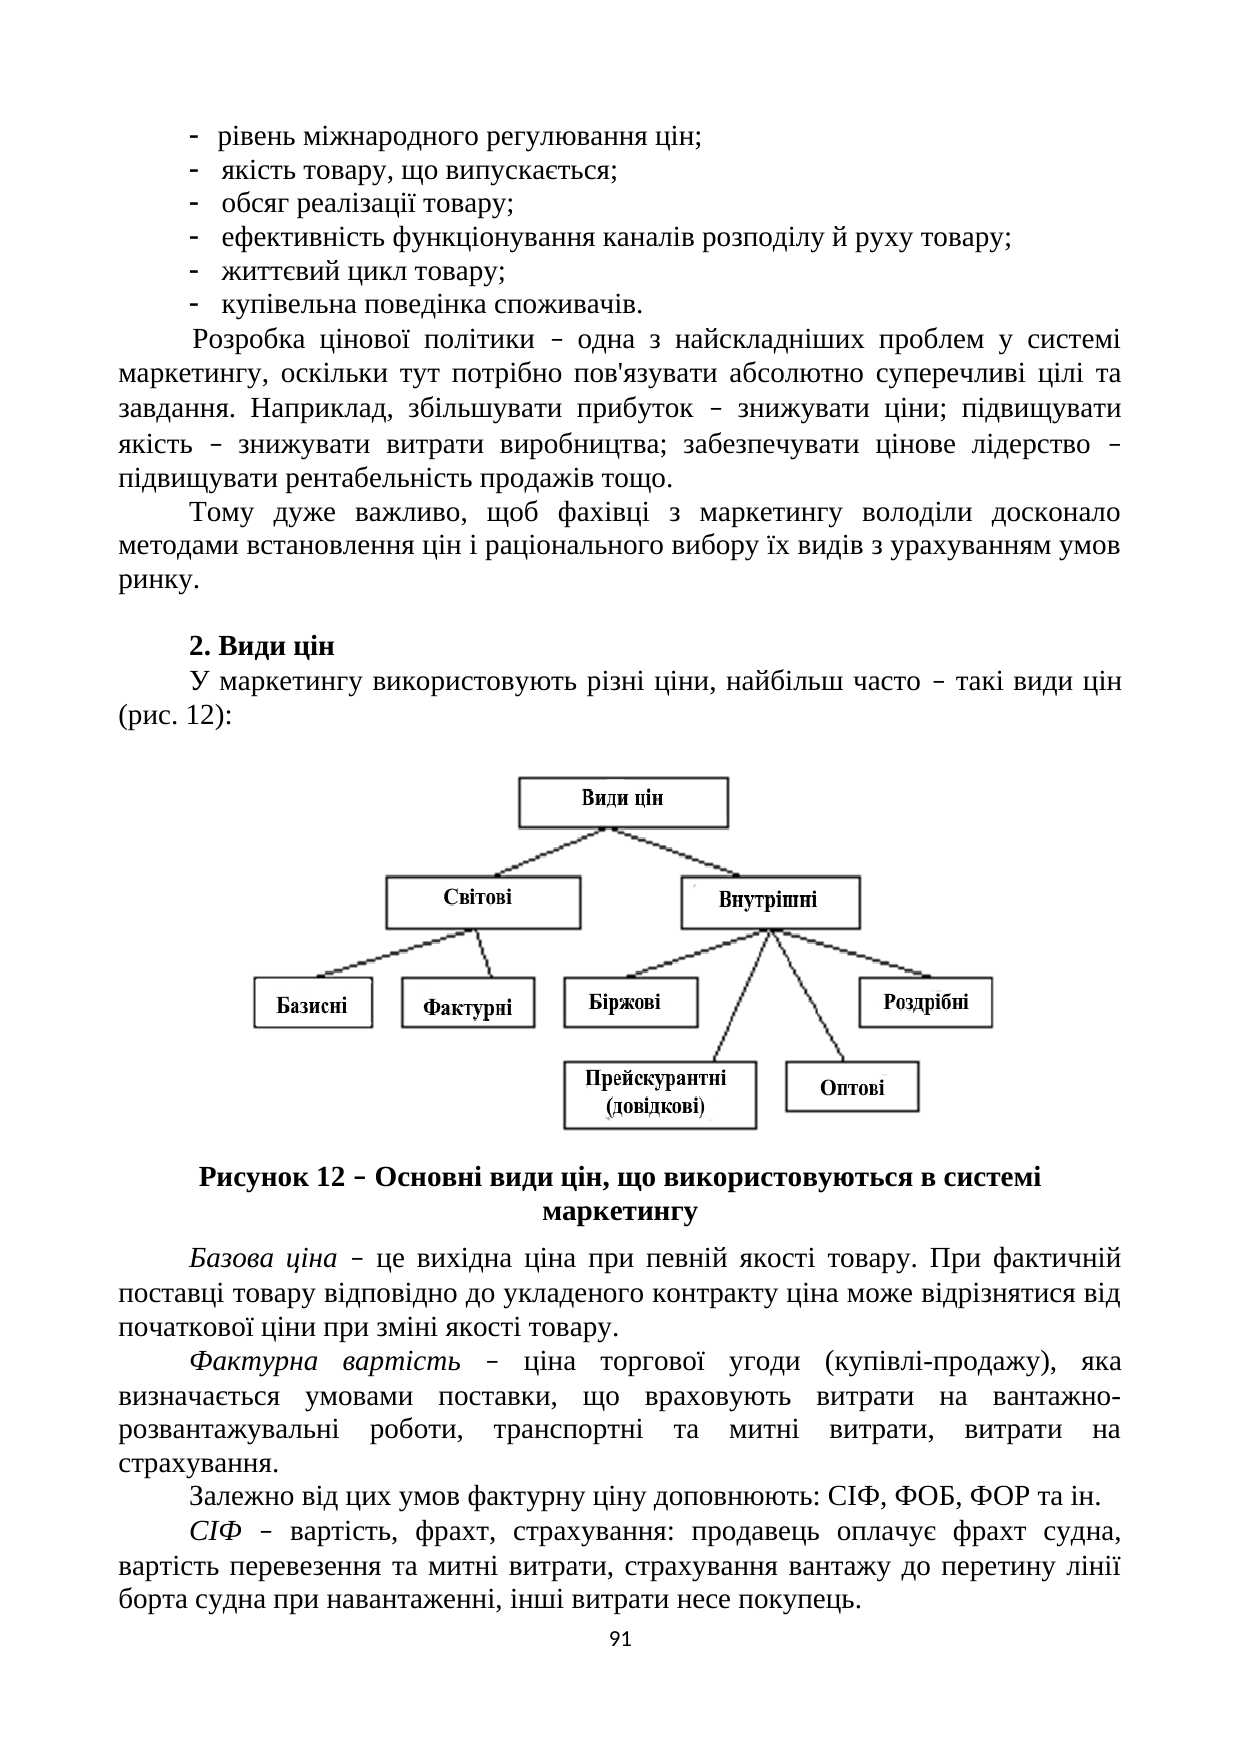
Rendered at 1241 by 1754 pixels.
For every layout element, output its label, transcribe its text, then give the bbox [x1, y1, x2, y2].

text Залежно від цих умов фактурну ціну доповнюють: СІФ, ФОБ, ФОР та ін. [118, 1478, 1122, 1512]
list обсяг реалізації товару; [118, 185, 1122, 219]
text СІФ – вартість, фрахт, страхування: продавець оплачує фрахт судна, вартість перевезення та митні витрати, страхування вантажу до перетину лінії борта судна при навантаженні, інші витрати несе покупець. [118, 1512, 1122, 1615]
list якість товару, що випускається; [118, 152, 1122, 185]
text Тому дуже важливо, щоб фахівці з маркетингу володіли досконало методами встановлення цін і раціонального вибору їх видів з урахуванням умов ринку. [118, 494, 1122, 594]
list рівень міжнародного регулювання цін; [118, 118, 1122, 152]
list купівельна поведінка споживачів. [118, 286, 1122, 320]
list життєвий цикл товару; [118, 253, 1122, 286]
list ефективність функціонування каналів розподілу й руху товару; [118, 219, 1122, 253]
picture [238, 743, 1002, 1146]
text Фактурна вартість – ціна торгової угоди (купівлі-продажу), яка визначається умовами поставки, що враховують витрати на вантажно-розвантажувальні роботи, транспортні та митні витрати, витрати на страхування. [118, 1342, 1122, 1478]
text 2. Види цін [118, 628, 1122, 662]
text Рисунок 12 – Основні види цін, що використовуються в системі маркетингу [118, 1158, 1122, 1227]
text У маркетингу використовують різні ціни, найбільш часто – такі види цін (рис. 12): [118, 662, 1122, 731]
text Розробка цінової політики – одна з найскладніших проблем у системі маркетингу, оскільки тут потрібно пов'язувати абсолютно суперечливі цілі та завдання. Наприклад, збільшувати прибуток – знижувати ціни; підвищувати якість – знижувати витрати виробництва; забезпечувати цінове лідерство – підвищувати рентабельність продажів тощо. [118, 320, 1122, 494]
text Базова ціна – це вихідна ціна при певній якості товару. При фактичній поставці товару відповідно до укладеного контракту ціна може відрізнятися від початкової ціни при зміні якості товару. [118, 1239, 1122, 1342]
